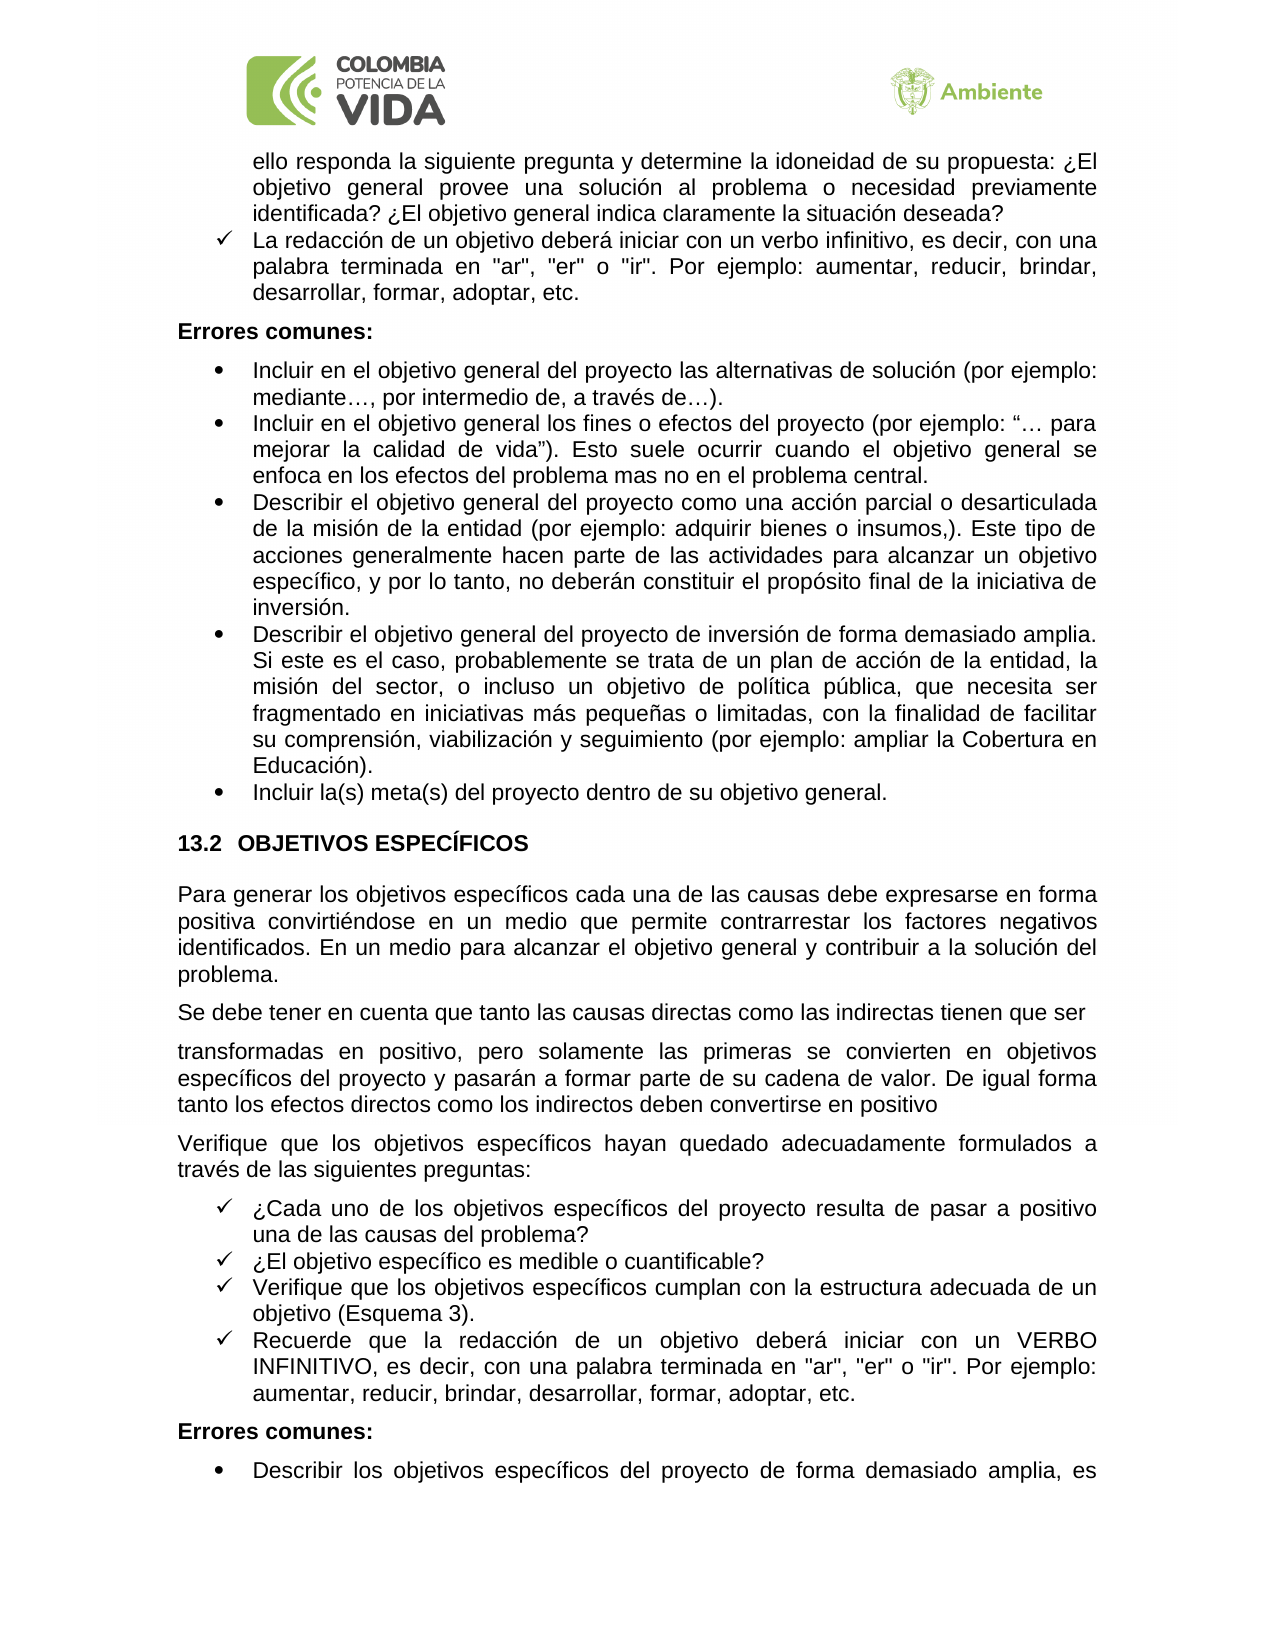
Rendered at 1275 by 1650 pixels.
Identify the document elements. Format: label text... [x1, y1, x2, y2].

text Para generar los objetivos específicos cada una de las causas debe expresarse en forma positiva convirtiéndose en un medio que permite contrarrestar los factores negativos identificados. En un medio para alcanzar el objetivo general y contribuir a la solución del problema. [177, 881, 1098, 987]
subtitle Objetivos ESPECÍFICOS [177, 830, 1098, 856]
text Errores comunes: [177, 1418, 1098, 1445]
list Incluir en el objetivo general los fines o efectos del proyecto (por ejemplo: “… para mejorar la calidad de vida”). Esto suele ocurrir cuando el objetivo general se enfoca en los efectos del problema mas no en el problema central. [215, 410, 1098, 489]
text Errores comunes: [177, 318, 1098, 344]
text transformadas en positivo, pero solamente las primeras se convierten en objetivos específicos del proyecto y pasarán a formar parte de su cadena de valor. De igual forma tanto los efectos directos como los indirectos deben convertirse en positivo [177, 1038, 1098, 1117]
list Incluir en el objetivo general del proyecto las alternativas de solución (por ejemplo: mediante…, por intermedio de, a través de…). [215, 357, 1098, 410]
list Describir el objetivo general del proyecto de inversión de forma demasiado amplia. Si este es el caso, probablemente se trata de un plan de acción de la entidad, la misión del sector, o incluso un objetivo de política pública, que necesita ser fragmentado en iniciativas más pequeñas o limitadas, con la finalidad de facilitar su comprensión, viabilización y seguimiento (por ejemplo: ampliar la Cobertura en Educación). [215, 621, 1098, 779]
list La redacción de un objetivo deberá iniciar con un verbo infinitivo, es decir, con una palabra terminada en "ar", "er" o "ir". Por ejemplo: aumentar, reducir, brindar, desarrollar, formar, adoptar, etc. [215, 227, 1098, 306]
list Incluir la(s) meta(s) del proyecto dentro de su objetivo general. [215, 779, 1098, 805]
text Verifique que los objetivos específicos hayan quedado adecuadamente formulados a través de las siguientes preguntas: [177, 1130, 1098, 1182]
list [215, 1457, 1098, 1483]
list Describir el objetivo general del proyecto como una acción parcial o desarticulada de la misión de la entidad (por ejemplo: adquirir bienes o insumos,). Este tipo de acciones generalmente hacen parte de las actividades para alcanzar un objetivo específico, y por lo tanto, no deberán constituir el propósito final de la iniciativa de inversión. [215, 489, 1098, 621]
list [215, 148, 1098, 227]
picture [96, 0, 1179, 1125]
list ¿El objetivo específico es medible o cuantificable? [215, 1248, 1098, 1274]
text Se debe tener en cuenta que tanto las causas directas como las indirectas tienen que ser [177, 999, 1098, 1026]
list Verifique que los objetivos específicos cumplan con la estructura adecuada de un objetivo (Esquema 3). [215, 1274, 1098, 1327]
list Recuerde que la redacción de un objetivo deberá iniciar con un VERBO INFINITIVO, es decir, con una palabra terminada en "ar", "er" o "ir". Por ejemplo: aumentar, reducir, brindar, desarrollar, formar, adoptar, etc. [215, 1327, 1098, 1406]
list ¿Cada uno de los objetivos específicos del proyecto resulta de pasar a positivo una de las causas del problema? [215, 1195, 1098, 1248]
